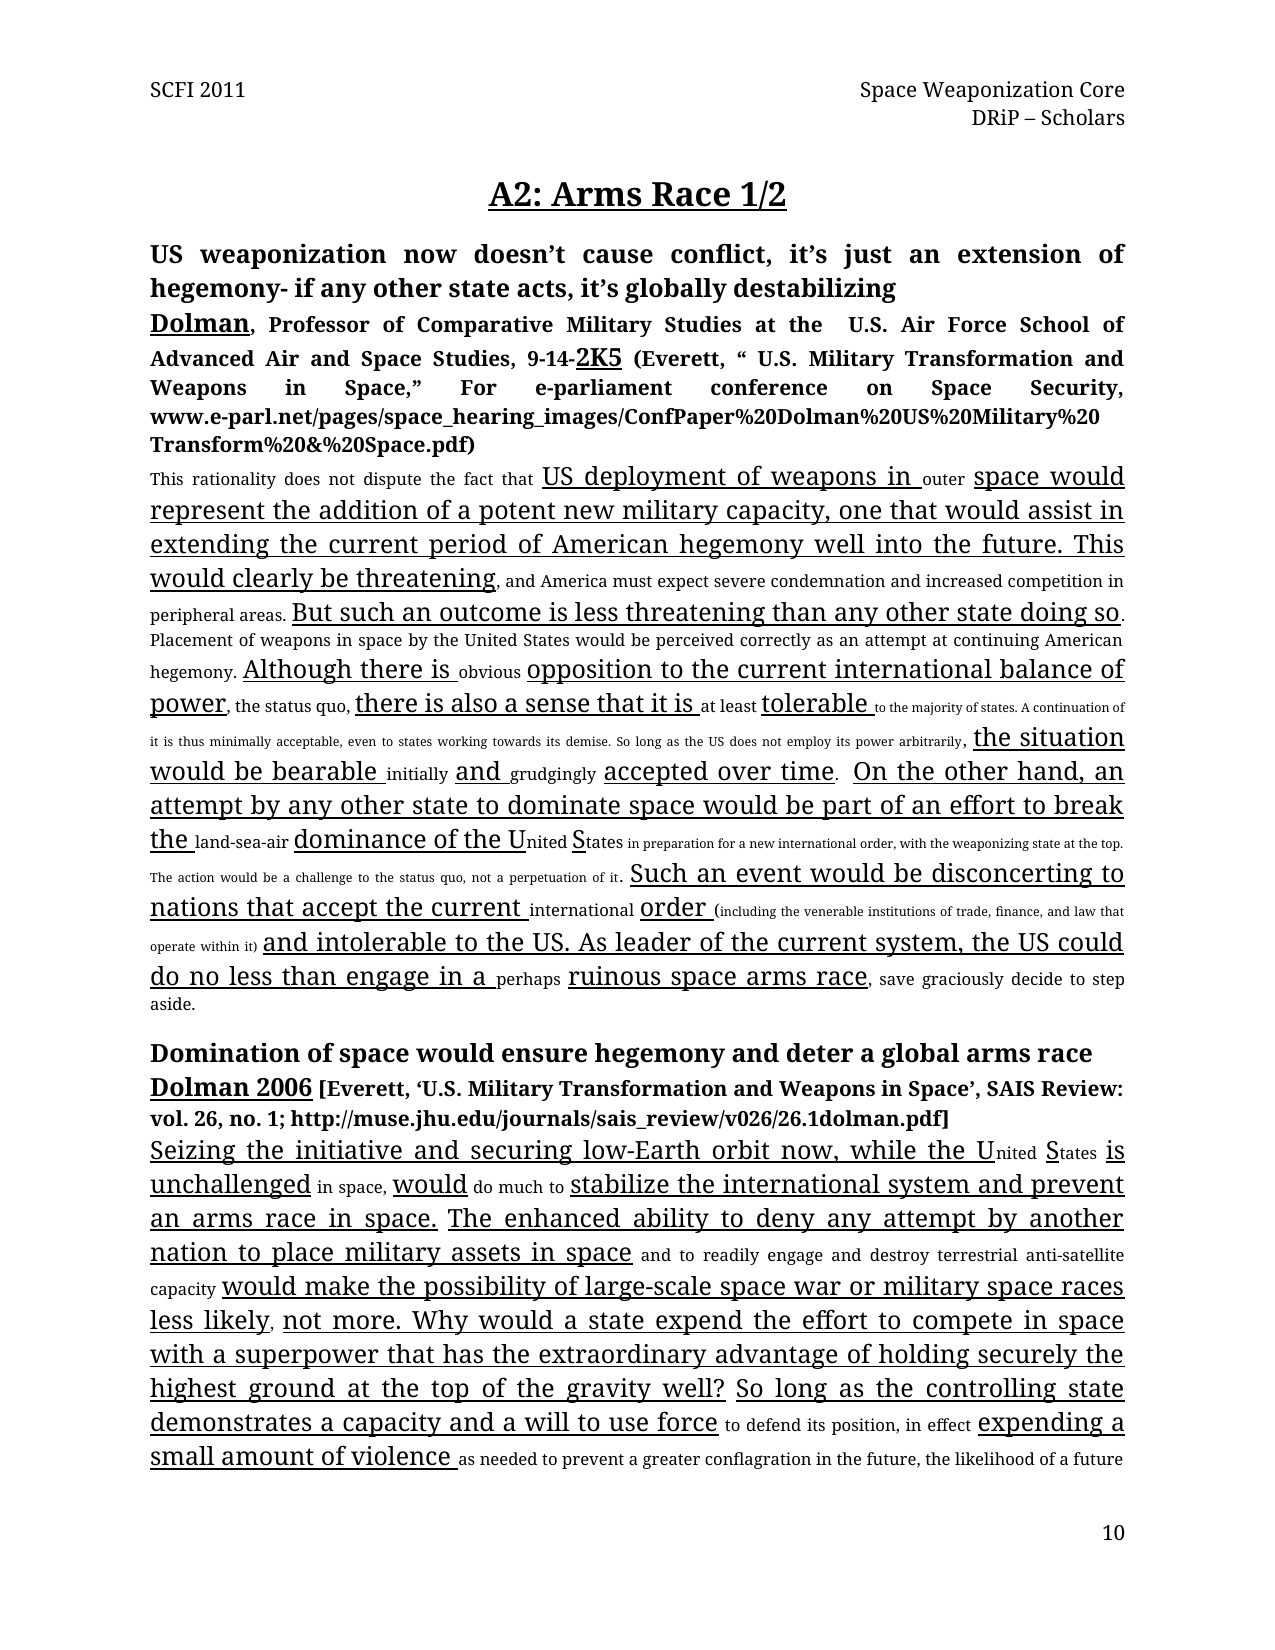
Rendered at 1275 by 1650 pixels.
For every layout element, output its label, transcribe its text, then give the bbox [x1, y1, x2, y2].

subtitle A2: Arms Race 1/2 [150, 171, 1125, 216]
subtitle Domination of space would ensure hegemony and deter a global arms race [150, 1036, 1125, 1070]
subtitle US weaponization now doesn’t cause conflict, it’s just an extension of hegemony- if any other state acts, it’s globally destabilizing [150, 237, 1125, 305]
text Dolman 2006 [Everett, ‘U.S. Military Transformation and Weapons in Space’, SAIS Review: vol. 26, no. 1; http://muse.jhu.edu/journals/sais_review/v026/26.1dolman.pdf] [150, 1070, 1125, 1132]
text This rationality does not dispute the fact that US deployment of weapons in outer space would represent the addition of a potent new military capacity, one that would assist in extending the current period of American hegemony well into the future. This would clearly be threatening, and must expect severe condemnation and increased competition in peripheral areas. But such an outcome is less threatening than any other state doing so. Placement of weapons in space by the would be perceived correctly as an attempt at continuing American hegemony. Although there is obvious opposition to the current international balance of power, the status quo, there is also a sense that it is at least tolerable to the majority of states. A continuation of it is thus minimally acceptable, even to states working towards its demise. So long as the does not employ its power arbitrarily, the situation would be bearable initially and grudgingly accepted over time. On the other hand, an attempt by any other state to dominate space would be part of an effort to break the land-sea-air dominance of the United States in preparation for a new international order, with the weaponizing state at the top. The action would be a challenge to the status quo, not a perpetuation of it. Such an event would be disconcerting to nations that accept the current international order (including the venerable institutions of trade, finance, and law that operate within it) and intolerable to the US. As leader of the current system, the US could do no less than engage in a perhaps ruinous space arms race, save graciously decide to step aside. [150, 557, 1125, 1015]
text Transform%20&%20Space.pdf) [150, 430, 1125, 459]
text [150, 1367, 1125, 1473]
text Dolman, Professor of Comparative Military Studies at the U.S. Air Force School of Advanced Air and Space Studies, 9-14-2K5 (Everett, “ U.S. Military Transformation and Weapons in Space,” For e-parliament conference on Space Security, www.e-parl.net/pages/space_hearing_images/ConfPaper%20Dolman%20US%20Military%20 [150, 305, 1125, 430]
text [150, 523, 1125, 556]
